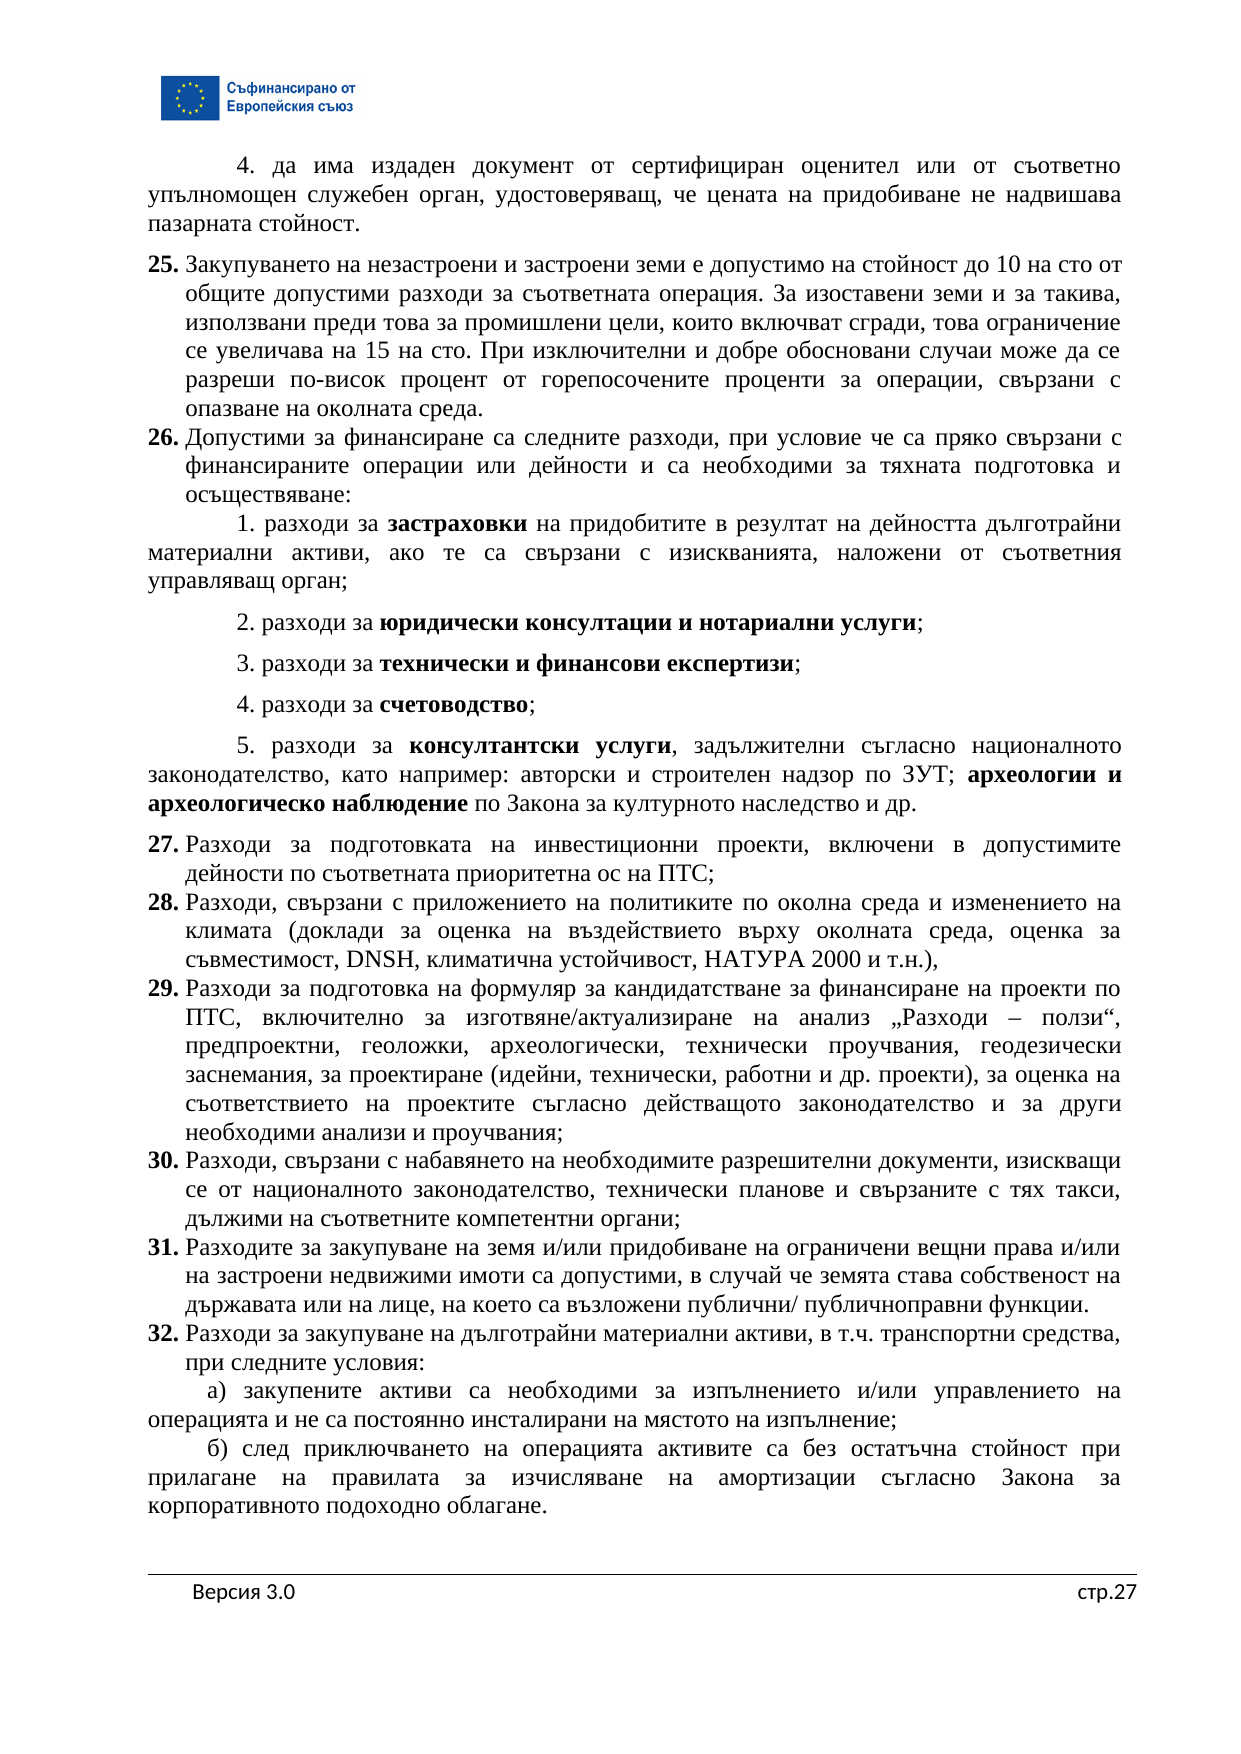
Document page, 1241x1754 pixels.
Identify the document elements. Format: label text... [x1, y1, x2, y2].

list Допустими за финансиране са следните разходи, при условие че са пряко свързани с финансираните операции или дейности и са необходими за тяхната подготовка и осъществяване: [148, 422, 1122, 508]
list Разходи, свързани с набавянето на необходимите разрешителни документи, изискващи се от националното законодателство, технически планове и свързаните с тях такси, дължими на съответните компетентни органи; [148, 1145, 1122, 1232]
list Разходи за подготовка на формуляр за кандидатстване за финансиране на проекти по ПТС, включително за изготвяне/актуализиране на анализ „Разходи – ползи“, предпроектни, геоложки, археологически, технически проучвания, геодезически заснемания, за проектиране (идейни, технически, работни и др. проекти), за оценка на съответствието на проектите съгласно действащото законодателство и за други необходими анализи и проучвания; [148, 973, 1122, 1145]
list Разходите за закупуване на земя и/или придобиване на ограничени вещни права и/или на застроени недвижими имоти са допустими, в случай че земята става собственост на държавата или на лице, на което са възложени публични/ публичноправни функции. [148, 1232, 1122, 1318]
text 5. разходи за консултантски услуги, задължителни съгласно националното законодателство, като например: авторски и строителен надзор по ЗУТ; археологии и археологическо наблюдение по Закона за културното наследство и др. [148, 730, 1122, 817]
list Разходи за подготовката на инвестиционни проекти, включени в допустимите дейности по съответната приоритетна ос на ПТС; [148, 829, 1122, 887]
list Закупуването на незастроени и застроени земи е допустимо на стойност до 10 на сто от общите допустими разходи за съответната операция. За изоставени земи и за такива, използвани преди това за промишлени цели, които включват сгради, това ограничение се увеличава на 15 на сто. При изключителни и добре обосновани случаи може да се разреши по-висок процент от горепосочените проценти за операции, свързани с опазване на околната среда. [148, 249, 1122, 422]
picture [158, 73, 368, 123]
text 4. разходи за счетоводство; [148, 689, 1122, 718]
text 3. разходи за технически и финансови експертизи; [148, 648, 1122, 677]
list Разходи за закупуване на дълготрайни материални активи, в т.ч. транспортни средства, при следните условия: [148, 1318, 1122, 1375]
list б) след приключването на операцията активите са без остатъчна стойност при прилагане на правилата за изчисляване на амортизации съгласно Закона за корпоративното подоходно облагане. [148, 1433, 1122, 1519]
text 2. разходи за юридически консултации и нотариални услуги; [148, 607, 1122, 635]
list Разходи, свързани с приложението на политиките по околна среда и изменението на климата (доклади за оценка на въздействието върху околната среда, оценка за съвместимост, DNSH, климатична устойчивост, НАТУРА 2000 и т.н.), [148, 887, 1122, 973]
text 1. разходи за застраховки на придобитите в резултат на дейността дълготрайни материални активи, ако те са свързани с изискванията, наложени от съответния управляващ орган; [148, 508, 1122, 594]
list а) закупените активи са необходими за изпълнението и/или управлението на операцията и не са постоянно инсталирани на мястото на изпълнение; [148, 1375, 1122, 1433]
text 4. да има издаден документ от сертифициран оценител или от съответно упълномощен служебен орган, удостоверяващ, че цената на придобиване не надвишава пазарната стойност. [148, 150, 1122, 237]
